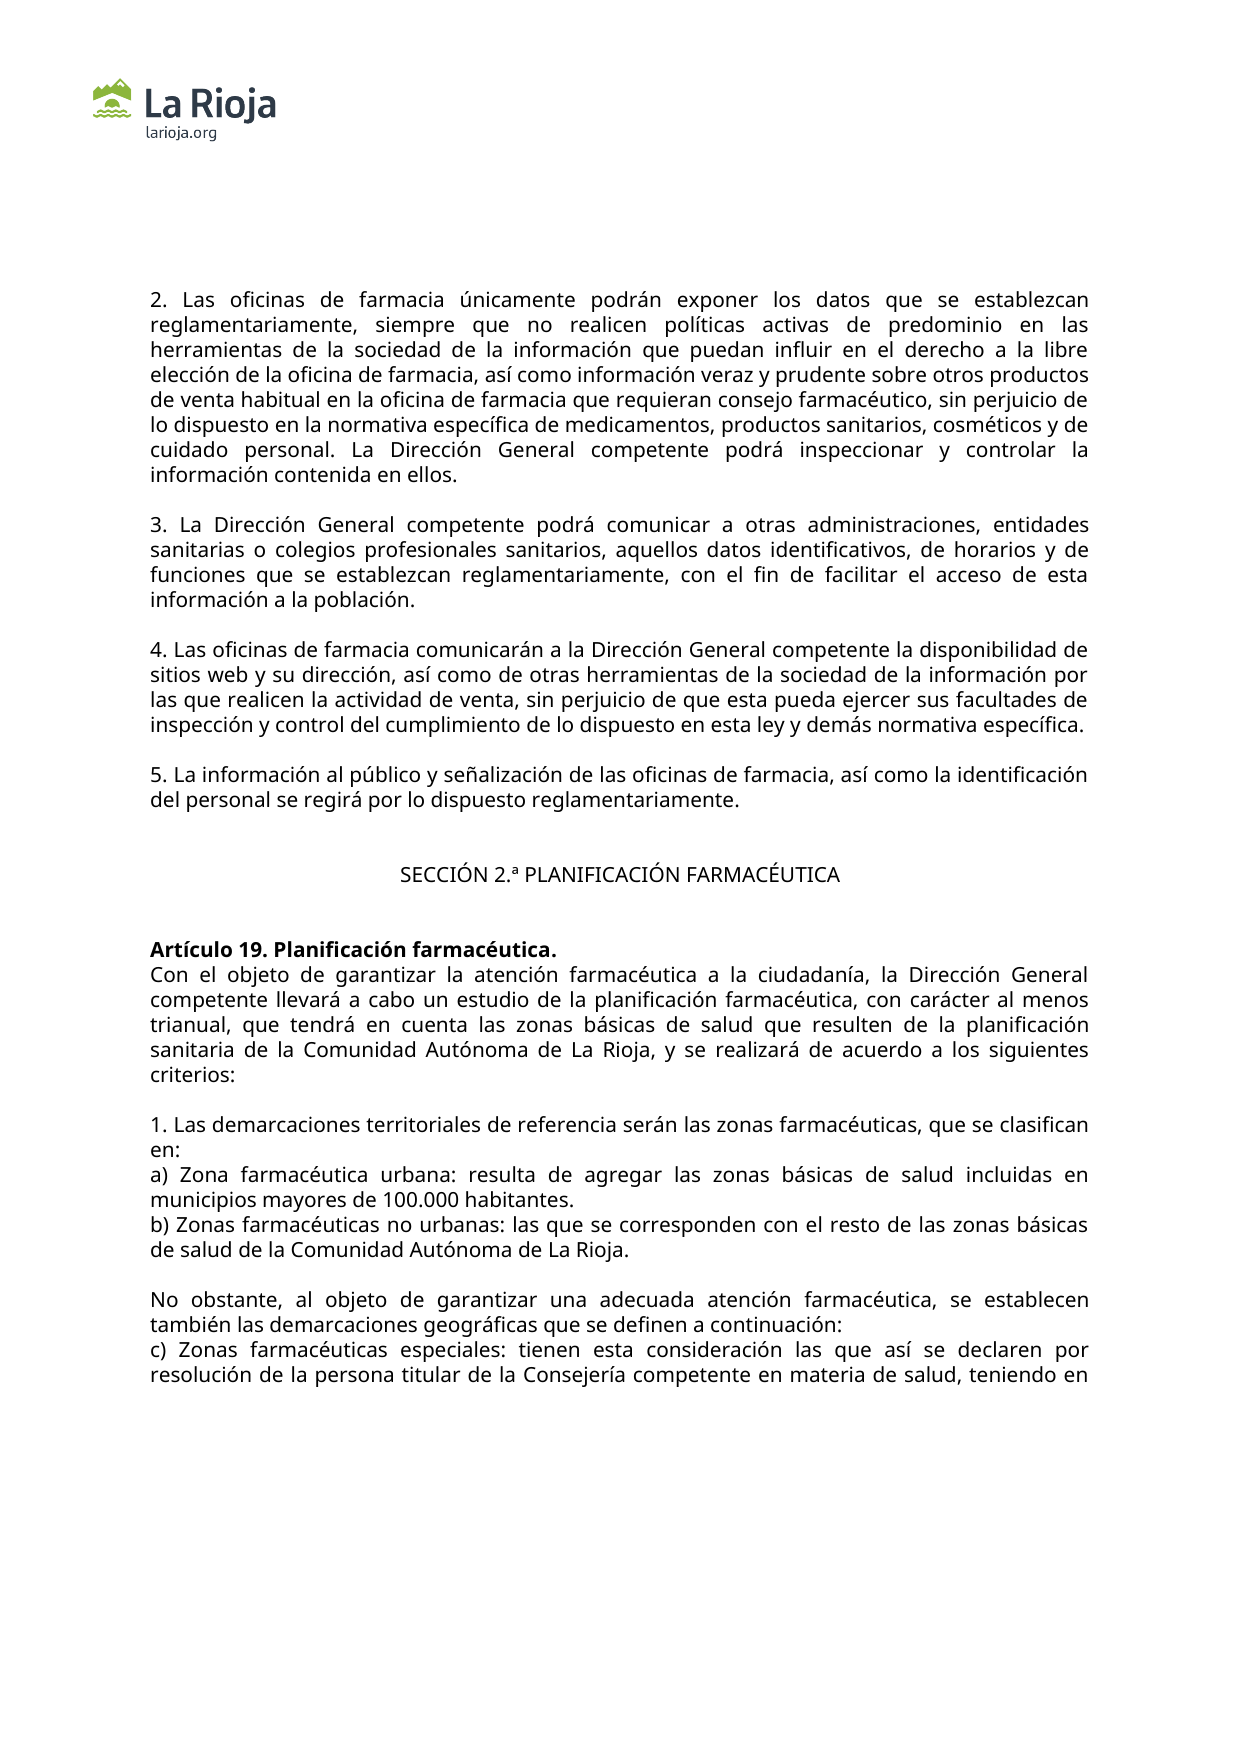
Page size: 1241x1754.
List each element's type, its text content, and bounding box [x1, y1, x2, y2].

text 1. Las demarcaciones territoriales de referencia serán las zonas farmacéuticas, que se clasifican en: [150, 1112, 1090, 1162]
text b) Zonas farmacéuticas no urbanas: las que se corresponden con el resto de las zonas básicas de salud de la Comunidad Autónoma de La Rioja. [150, 1212, 1090, 1262]
text SECCIÓN 2.ª PLANIFICACIÓN FARMACÉUTICA [150, 862, 1090, 887]
text a) Zona farmacéutica urbana: resulta de agregar las zonas básicas de salud incluidas en municipios mayores de 100.000 habitantes. [150, 1162, 1090, 1212]
text 4. Las oficinas de farmacia comunicarán a la Dirección General competente la disponibilidad de sitios web y su dirección, así como de otras herramientas de la sociedad de la información por las que realicen la actividad de venta, sin perjuicio de que esta pueda ejercer sus facultades de inspección y control del cumplimiento de lo dispuesto en esta ley y demás normativa específica. [150, 637, 1090, 737]
text No obstante, al objeto de garantizar una adecuada atención farmacéutica, se establecen también las demarcaciones geográficas que se definen a continuación: [150, 1287, 1090, 1337]
text 5. La información al público y señalización de las oficinas de farmacia, así como la identificación del personal se regirá por lo dispuesto reglamentariamente. [150, 762, 1090, 812]
text Artículo 19. Planificación farmacéutica. [150, 937, 1090, 962]
text 3. La Dirección General competente podrá comunicar a otras administraciones, entidades sanitarias o colegios profesionales sanitarios, aquellos datos identificativos, de horarios y de funciones que se establezcan reglamentariamente, con el fin de facilitar el acceso de esta información a la población. [150, 512, 1090, 612]
picture [0, 0, 1241, 237]
text Con el objeto de garantizar la atención farmacéutica a la ciudadanía, la Dirección General competente llevará a cabo un estudio de la planificación farmacéutica, con carácter al menos trianual, que tendrá en cuenta las zonas básicas de salud que resulten de la planificación sanitaria de la Comunidad Autónoma de La Rioja, y se realizará de acuerdo a los siguientes criterios: [150, 962, 1090, 1087]
text 2. Las oficinas de farmacia únicamente podrán exponer los datos que se establezcan reglamentariamente, siempre que no realicen políticas activas de predominio en las herramientas de la sociedad de la información que puedan influir en el derecho a la libre elección de la oficina de farmacia, así como información veraz y prudente sobre otros productos de venta habitual en la oficina de farmacia que requieran consejo farmacéutico, sin perjuicio de lo dispuesto en la normativa específica de medicamentos, productos sanitarios, cosméticos y de cuidado personal. La Dirección General competente podrá inspeccionar y controlar la información contenida en ellos. [150, 287, 1090, 487]
